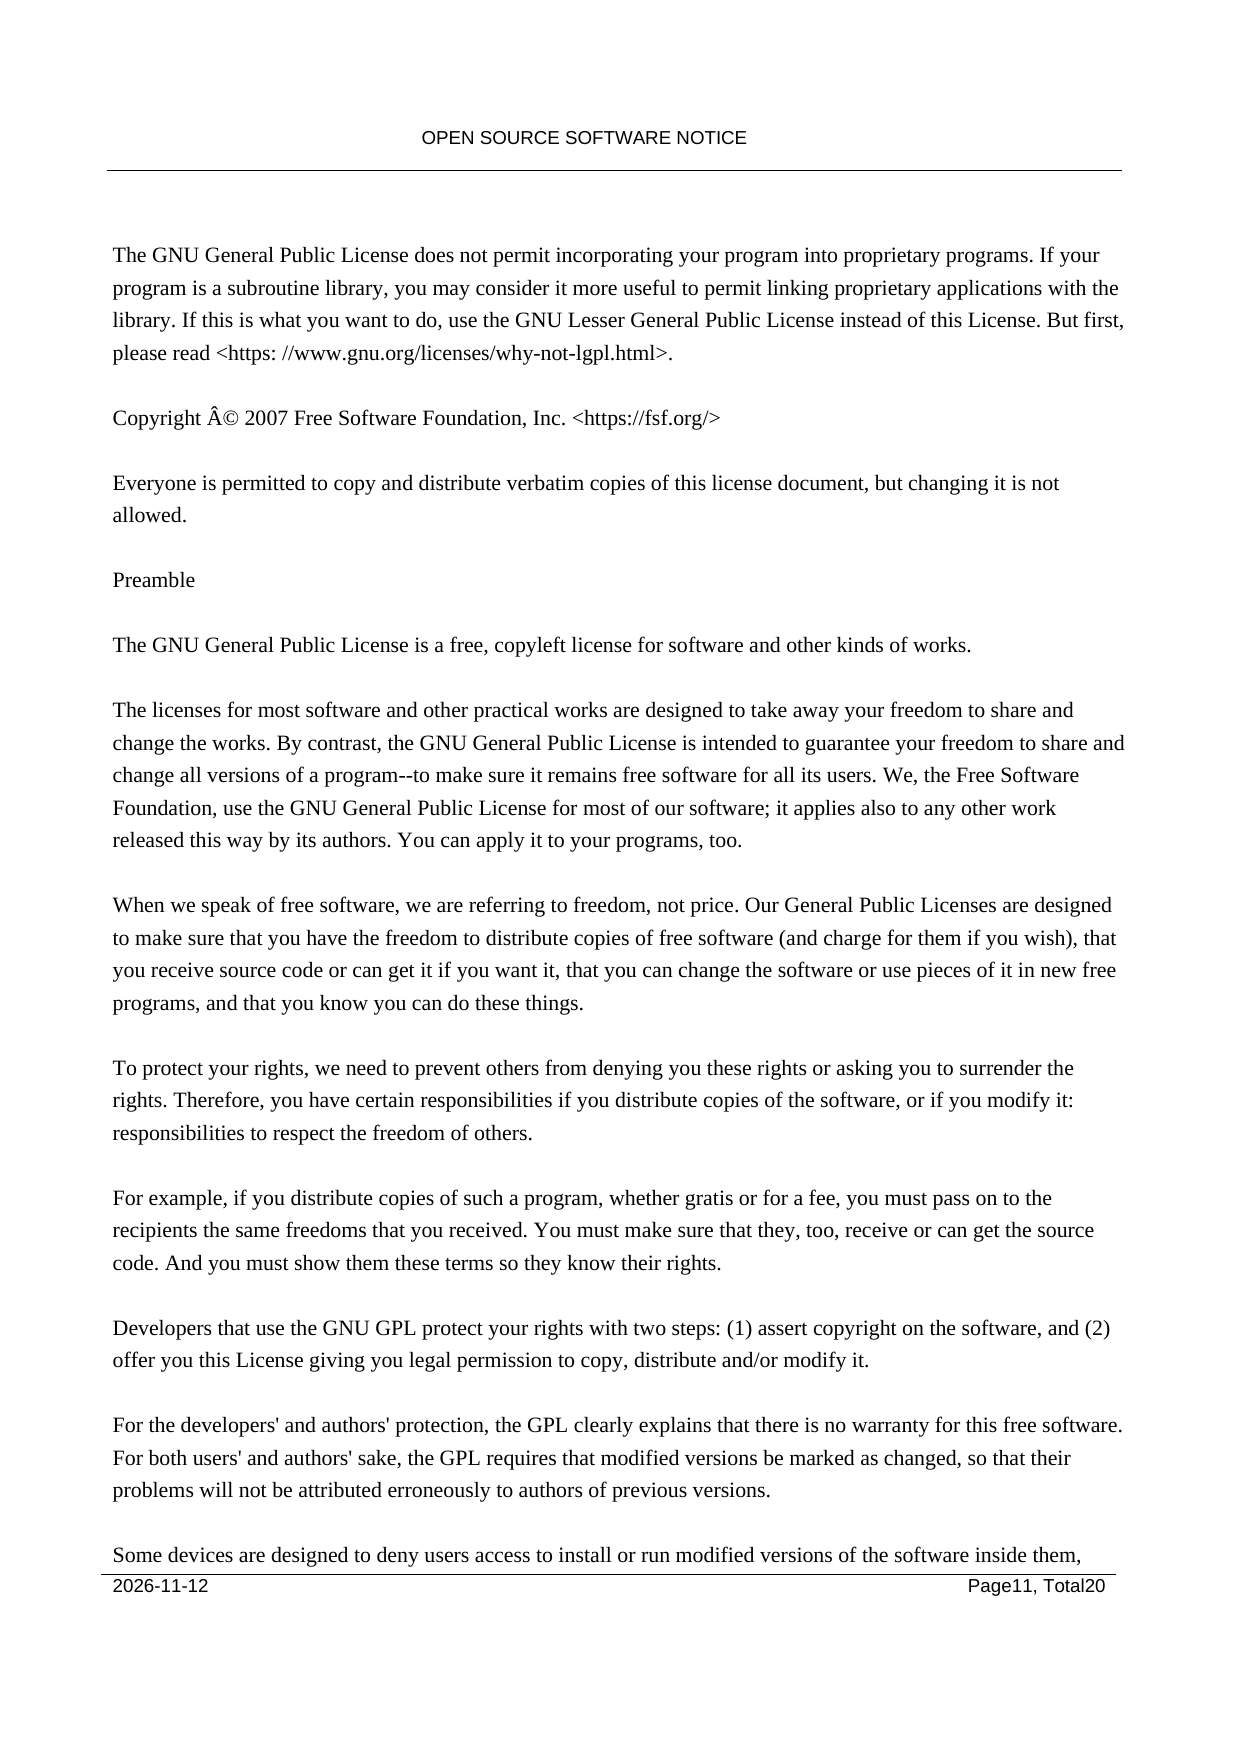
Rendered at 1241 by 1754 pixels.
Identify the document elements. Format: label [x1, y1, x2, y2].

text [112, 206, 1128, 1571]
